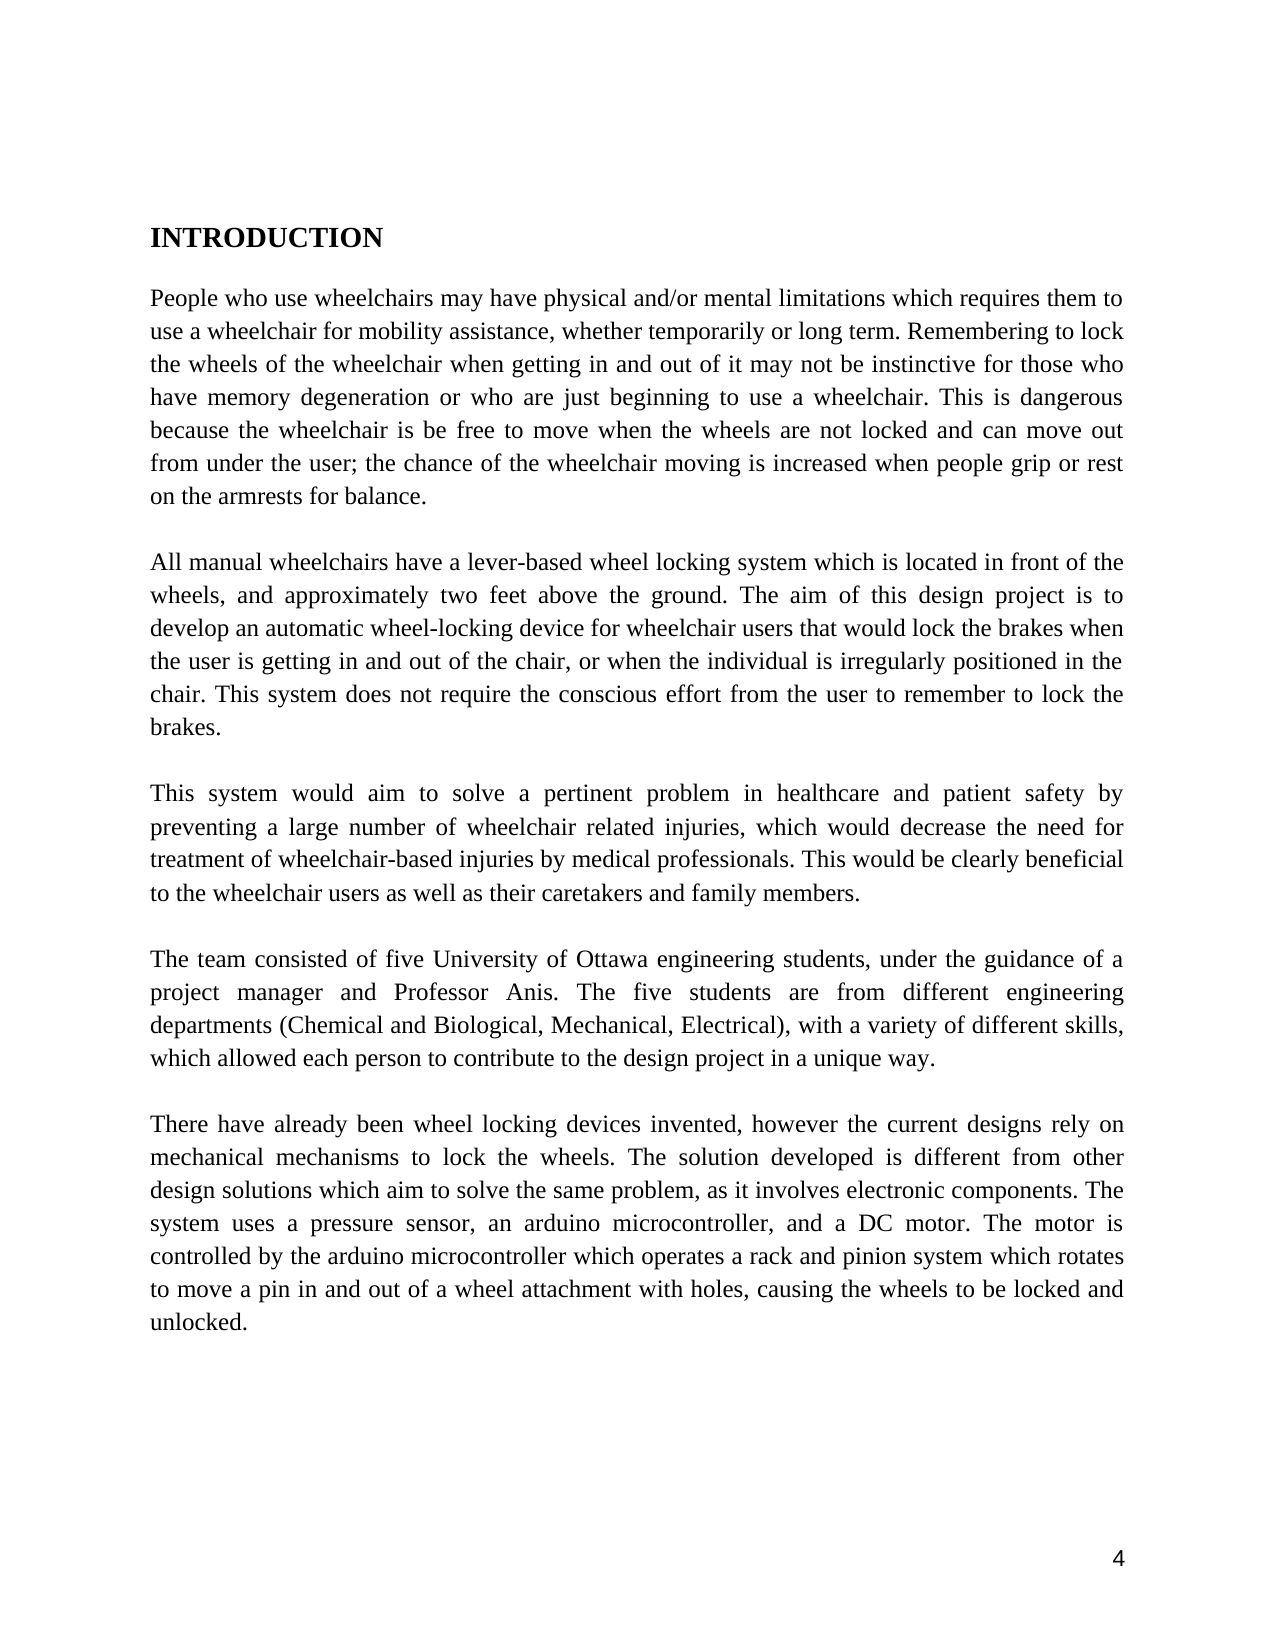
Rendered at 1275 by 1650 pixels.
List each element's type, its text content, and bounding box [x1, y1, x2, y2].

text People who use wheelchairs may have physical and/or mental limitations which requires them to use a wheelchair for mobility assistance, whether temporarily or long term. Remembering to lock the wheels of the wheelchair when getting in and out of it may not be instinctive for those who have memory degeneration or who are just beginning to use a wheelchair. This is dangerous because the wheelchair is be free to move when the wheels are not locked and can move out from under the user; the chance of the wheelchair moving is increased when people grip or rest on the armrests for balance. [150, 283, 1125, 510]
text This system would aim to solve a pertinent problem in healthcare and patient safety by preventing a large number of wheelchair related injuries, which would decrease the need for treatment of wheelchair-based injuries by medical professionals. This would be clearly beneficial to the wheelchair users as well as their caretakers and family members. [150, 778, 1125, 906]
text All manual wheelchairs have a lever-based wheel locking system which is located in front of the wheels, and approximately two feet above the ground. The aim of this design project is to develop an automatic wheel-locking device for wheelchair users that would lock the brakes when the user is getting in and out of the chair, or when the individual is irregularly positioned in the chair. This system does not require the conscious effort from the user to remember to lock the brakes. [150, 547, 1125, 741]
subtitle INTRODUCTION [150, 220, 1125, 254]
text There have already been wheel locking devices invented, however the current designs rely on mechanical mechanisms to lock the wheels. The solution developed is different from other design solutions which aim to solve the same problem, as it involves electronic components. The system uses a pressure sensor, an arduino microcontroller, and a DC motor. The motor is controlled by the arduino microcontroller which operates a rack and pinion system which rotates to move a pin in and out of a wheel attachment with holes, causing the wheels to be locked and unlocked. [150, 1109, 1125, 1336]
text The team consisted of five University of Ottawa engineering students, under the guidance of a project manager and Professor Anis. The five students are from different engineering departments (Chemical and Biological, Mechanical, Electrical), with a variety of different skills, which allowed each person to contribute to the design project in a unique way. [150, 944, 1125, 1071]
